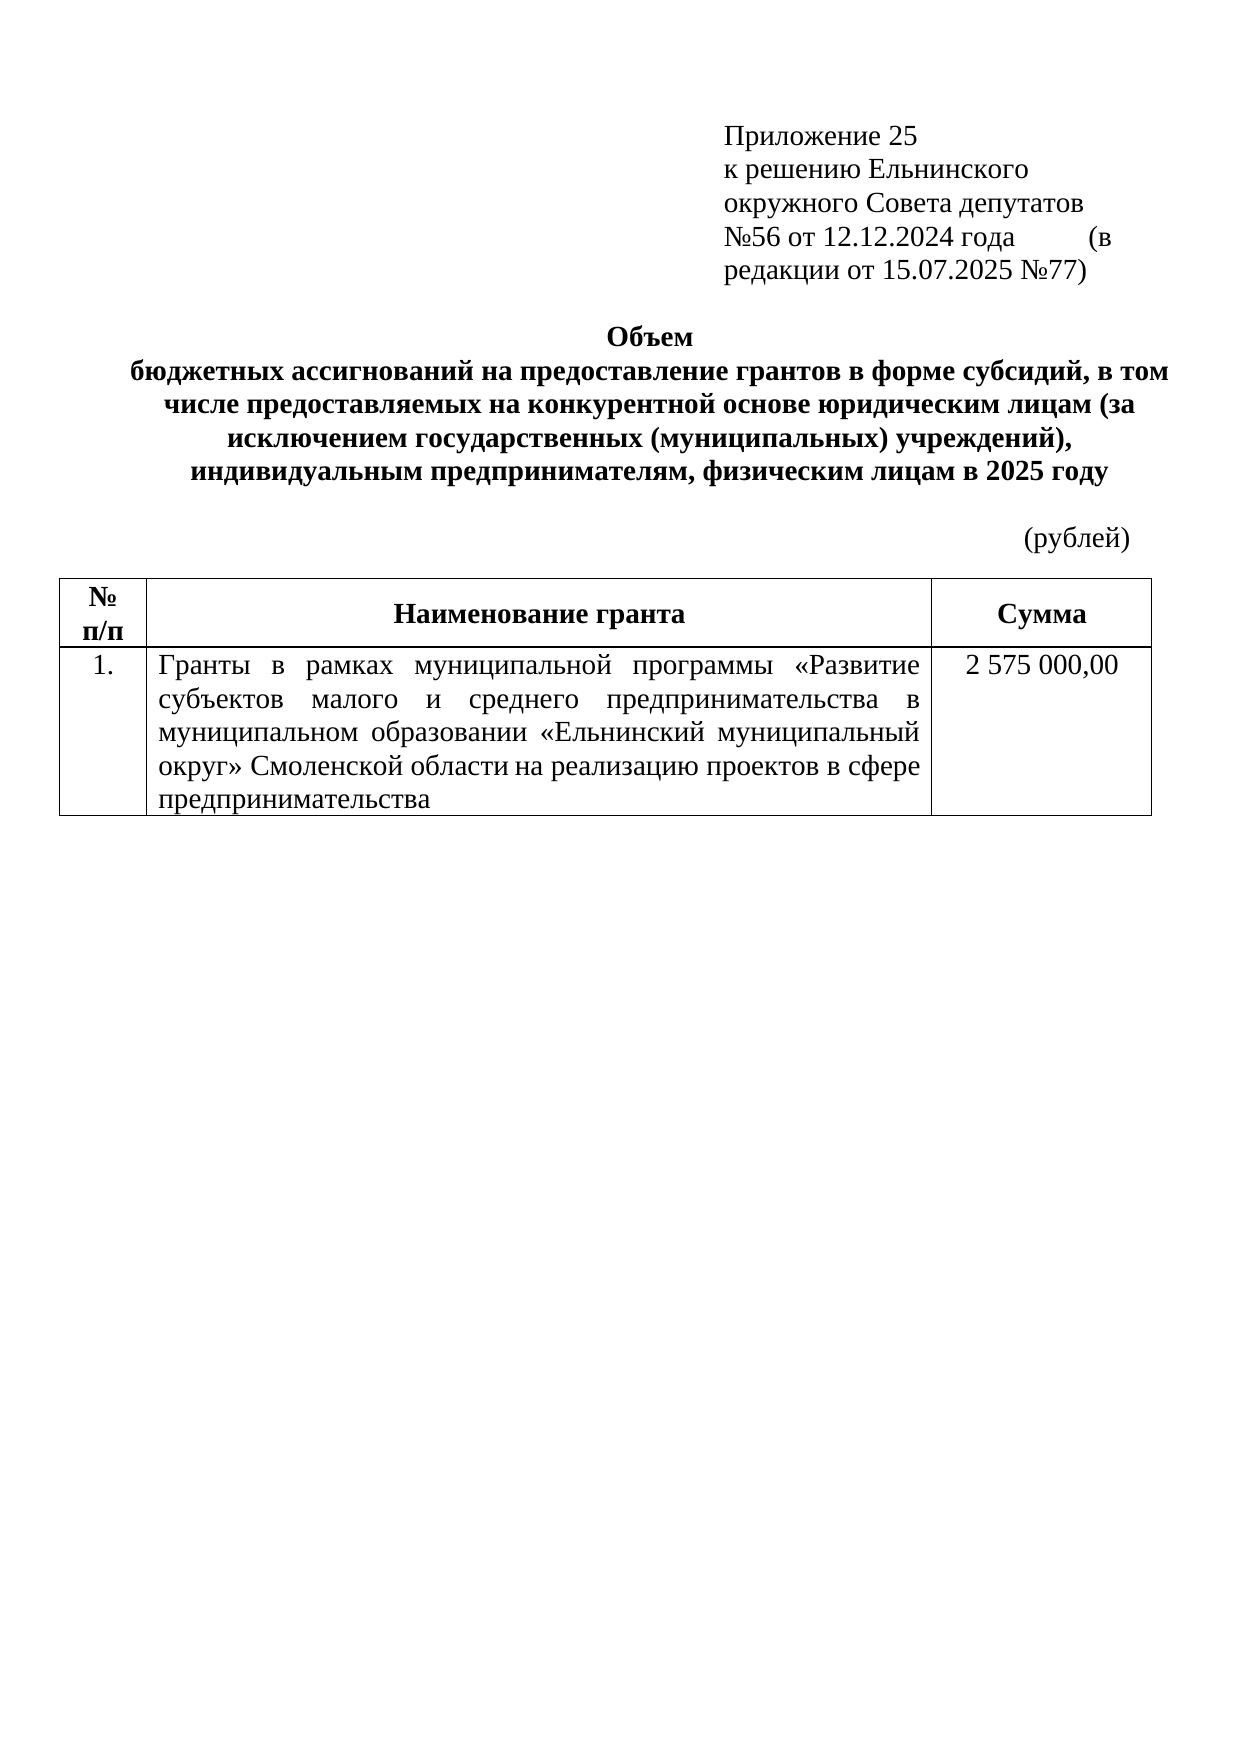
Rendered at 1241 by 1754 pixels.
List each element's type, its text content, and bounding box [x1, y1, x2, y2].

table_cell 2 575 000,00 [932, 648, 1151, 815]
table_header Сумма [932, 579, 1151, 646]
text (рублей) [118, 521, 1181, 554]
text Объем [118, 319, 1181, 353]
text Приложение 25 [723, 118, 1181, 152]
table_header № п/п [60, 579, 146, 646]
table_cell Гранты в рамках муниципальной программы «Развитие субъектов малого и среднего предпринимательства в муниципальном образовании «Ельнинский муниципальный округ» Смоленской области на реализацию проектов в сфере предпринимательства [147, 648, 931, 815]
table_cell 1. [60, 648, 146, 815]
text бюджетных ассигнований на предоставление грантов в форме субсидий, в том числе предоставляемых на конкурентной основе юридическим лицам (за исключением государственных (муниципальных) учреждений), индивидуальным предпринимателям, физическим лицам в 2025 году [118, 353, 1181, 487]
text окружного Совета депутатов [723, 185, 1181, 219]
text №56 от 12.12.2024 года (в редакции от 15.07.2025 №77) [723, 219, 1181, 286]
table_header Наименование гранта [147, 579, 931, 646]
text к решению Ельнинского [723, 152, 1181, 185]
